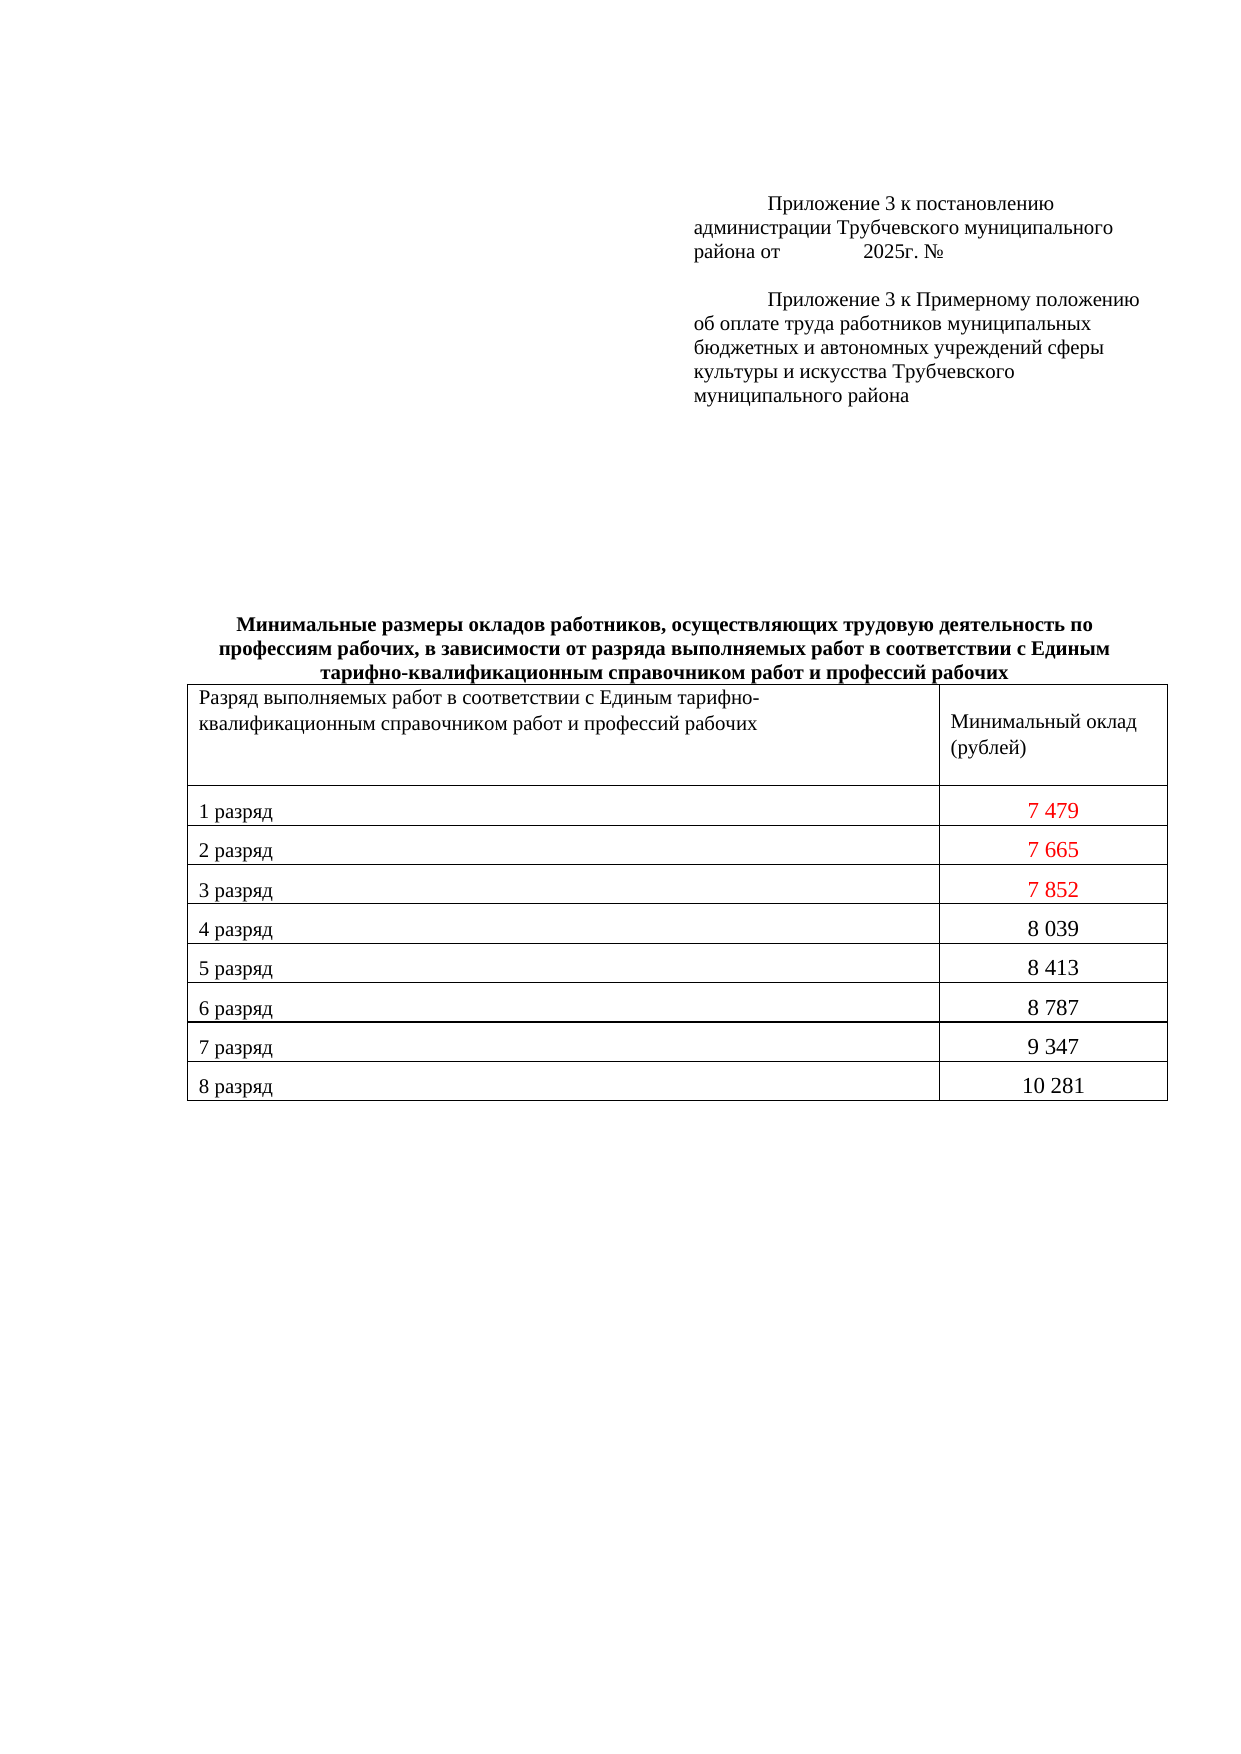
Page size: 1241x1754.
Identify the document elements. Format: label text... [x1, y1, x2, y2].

table_cell 8 039 [940, 904, 1167, 943]
table_cell 8 разряд [188, 1062, 939, 1100]
table_cell 3 разряд [188, 865, 939, 903]
text Минимальные размеры окладов работников, осуществляющих трудовую деятельность по профессиям рабочих, в зависимости от разряда выполняемых работ в соответствии с Единым тарифно-квалификационным справочником работ и профессий рабочих [177, 612, 1152, 684]
text Приложение 3 к постановлению администрации Трубчевского муниципального района от 2025г. № [693, 191, 1152, 263]
table_cell 9 347 [940, 1023, 1167, 1061]
table_header Разряд выполняемых работ в соответствии с Единым тарифно-квалификационным справочником работ и профессий рабочих [188, 685, 939, 785]
table_cell 6 разряд [188, 983, 939, 1021]
table_cell 7 479 [940, 786, 1167, 824]
table_cell 7 665 [940, 826, 1167, 864]
table_cell 10 281 [940, 1062, 1167, 1100]
table_cell 5 разряд [188, 944, 939, 982]
table_header Минимальный оклад (рублей) [940, 685, 1167, 785]
table_cell 7 852 [940, 865, 1167, 903]
table_cell 4 разряд [188, 904, 939, 943]
table_cell 8 413 [940, 944, 1167, 982]
table_cell 2 разряд [188, 826, 939, 864]
table_cell 7 разряд [188, 1023, 939, 1061]
text Приложение 3 к Примерному положению об оплате труда работников муниципальных бюджетных и автономных учреждений сферы культуры и искусства Трубчевского муниципального района [693, 287, 1152, 407]
table_cell 1 разряд [188, 786, 939, 824]
table_cell 8 787 [940, 983, 1167, 1021]
